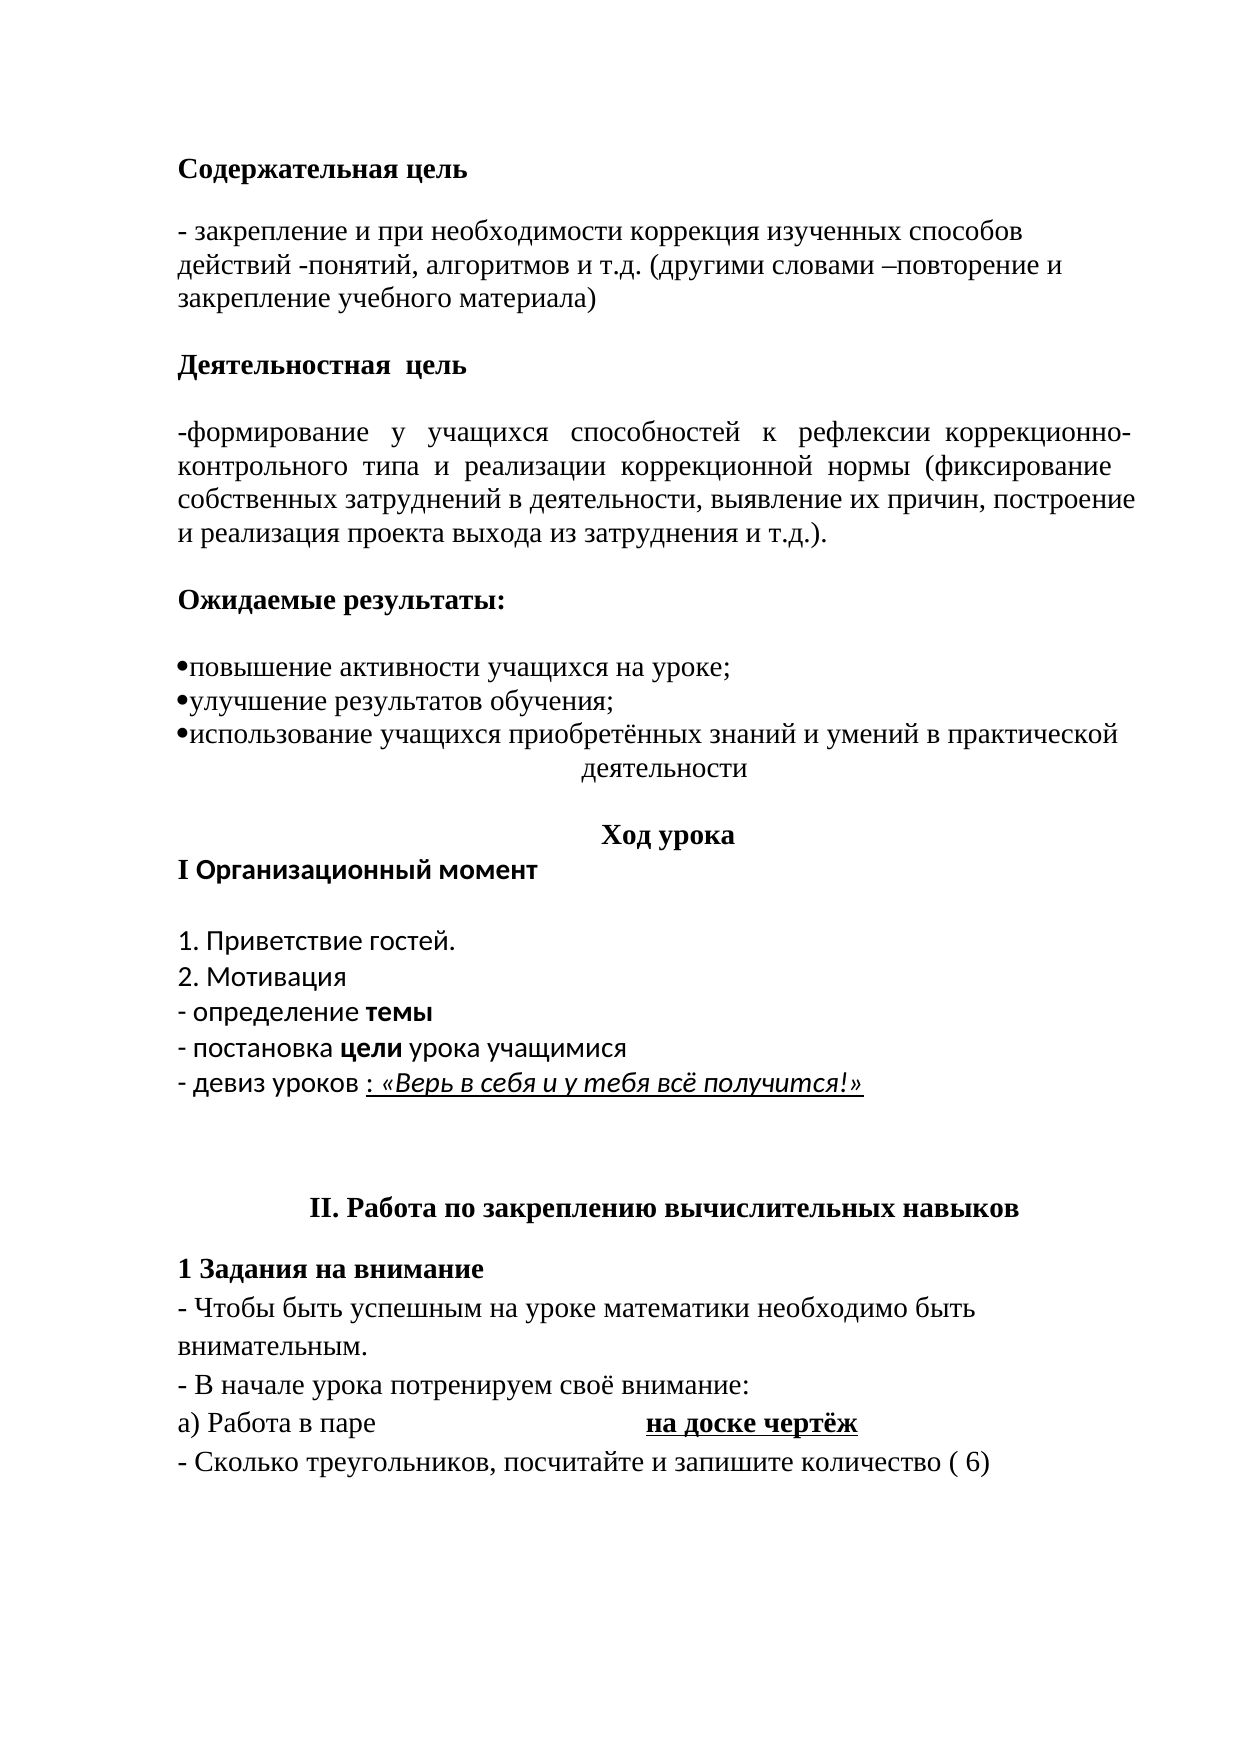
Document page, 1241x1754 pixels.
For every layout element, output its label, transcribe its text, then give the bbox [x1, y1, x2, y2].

text собственных затруднений в деятельности, выявление их причин, построение и реализация проекта выхода из затруднения и т.д.). [177, 482, 1152, 549]
text II. Работа по закреплению вычислительных навыков [177, 1190, 1152, 1251]
text повышение активности учащихся на уроке; [177, 649, 1152, 683]
text использование учащихся приобретённых знаний и умений в практической [177, 717, 1152, 750]
text закрепление учебного материала) [177, 280, 1152, 314]
text I Организационный момент 1. Приветствие гостей. 2. Мотивация - определение темы - постановка цели урока учащимися - девиз уроков : «Верь в себя и у тебя всё получится!» [177, 851, 1152, 1128]
text деятельности Ход урока [177, 750, 1152, 851]
text Ожидаемые результаты: [177, 582, 1152, 616]
text - закрепление и при необходимости коррекция изученных способов [177, 213, 1152, 247]
text действий -понятий, алгоритмов и т.д. (другими словами –повторение и [177, 247, 1152, 280]
text 1 Задания на внимание - Чтобы быть успешным на уроке математики необходимо быть внимательным. - В начале урока потренируем своё внимание: а) Работа в паре на доске чертёж - Сколько треугольников, посчитайте и запишите количество ( 6) [177, 1251, 1152, 1510]
text Деятельностная цель [177, 347, 1152, 381]
text улучшение результатов обучения; [177, 683, 1152, 717]
text -формирование у учащихся способностей к рефлексии коррекционно-контрольного типа и реализации коррекционной нормы (фиксирование [177, 414, 1152, 482]
text Содержательная цель [177, 152, 1152, 185]
